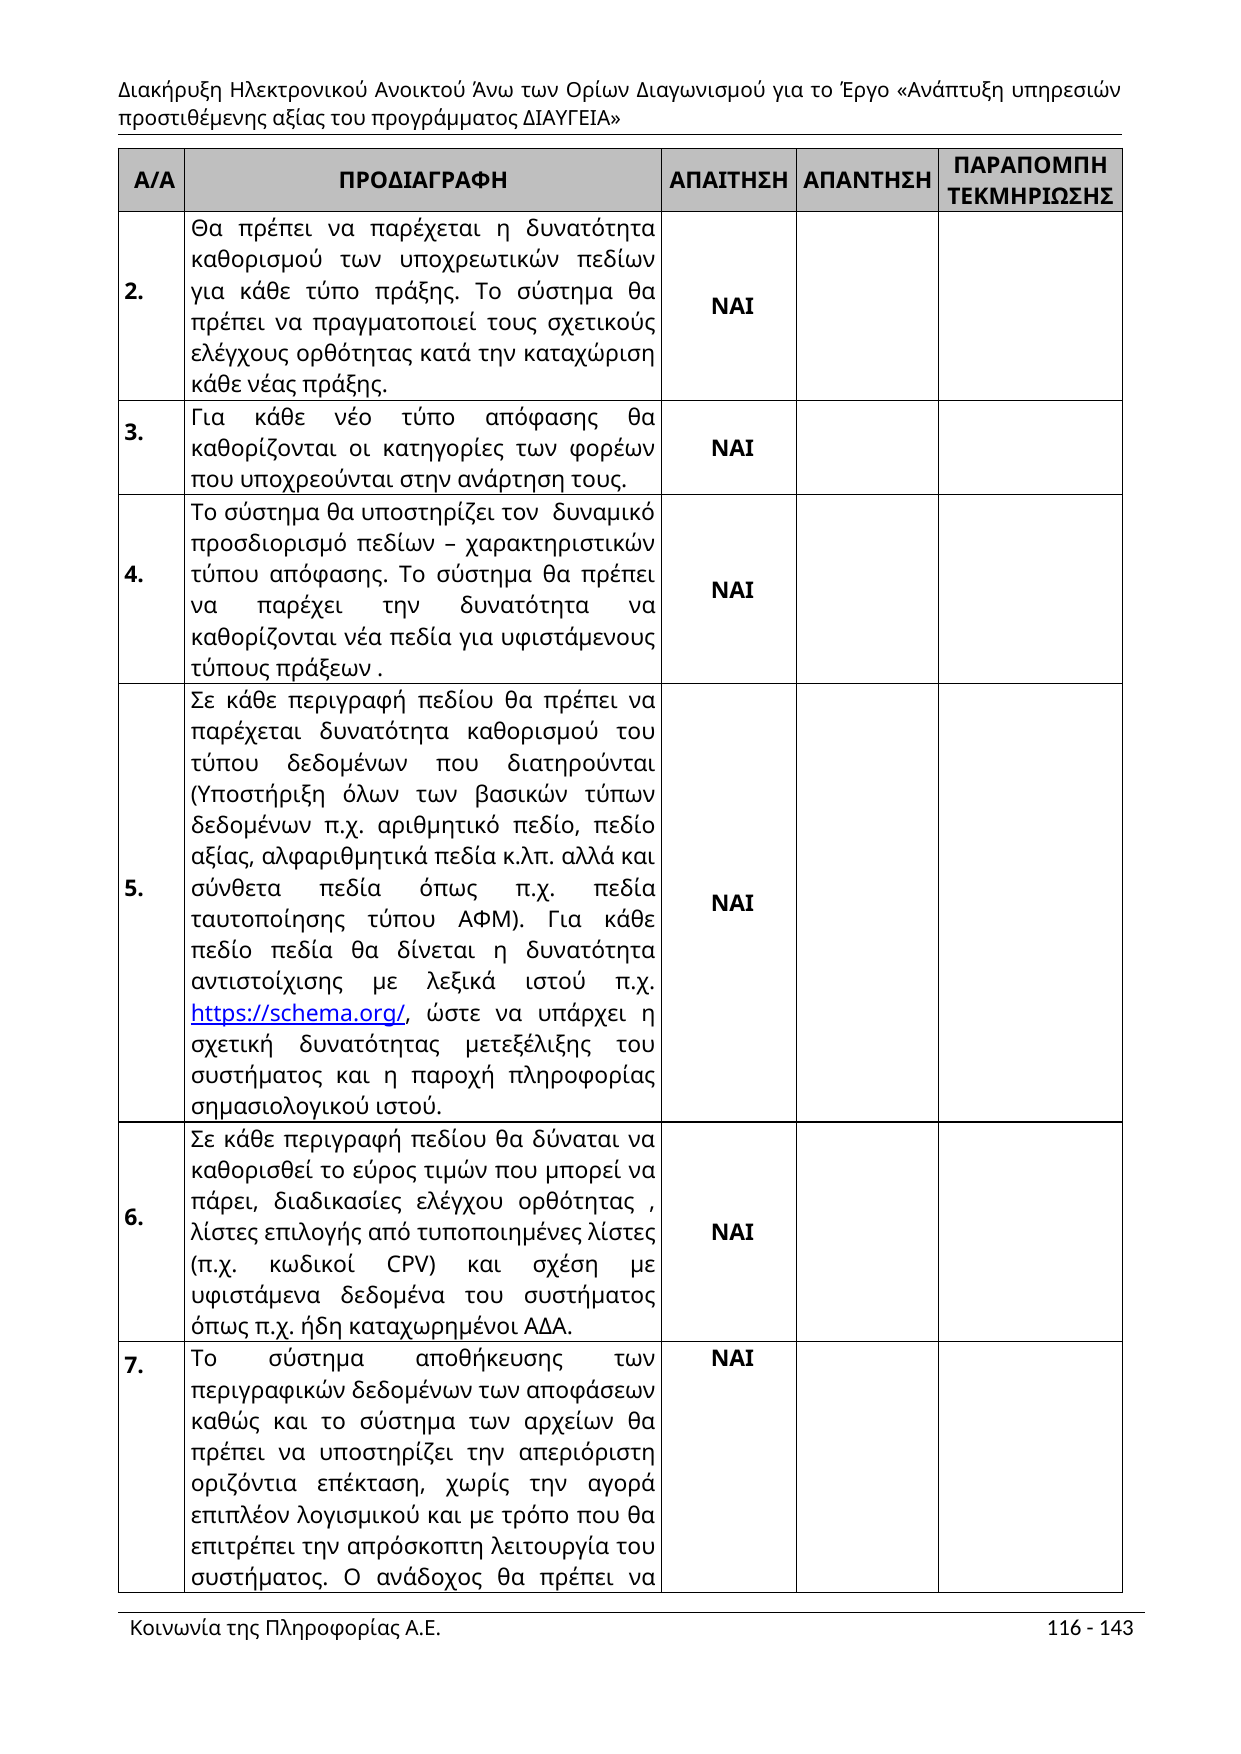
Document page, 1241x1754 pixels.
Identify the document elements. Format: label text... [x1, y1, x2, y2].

table_cell [119, 212, 184, 399]
table_cell [939, 1342, 1122, 1592]
table_cell Σε κάθε περιγραφή πεδίου θα πρέπει να παρέχεται δυνατότητα καθορισμού του τύπου δεδομένων που διατηρούνται (Υποστήριξη όλων των βασικών τύπων δεδομένων π.χ. αριθμητικό πεδίο, πεδίο αξίας, αλφαριθμητικά πεδία κ.λπ. αλλά και σύνθετα πεδία όπως π.χ. πεδία ταυτοποίησης τύπου ΑΦΜ). Για κάθε πεδίο πεδία θα δίνεται η δυνατότητα αντιστοίχισης με λεξικά ιστού π.χ. https://schema.org/, ώστε να υπάρχει η σχετική δυνατότητας μετεξέλιξης του συστήματος και η παροχή πληροφορίας σημασιολογικού ιστού. [185, 684, 661, 1121]
table_cell [119, 1123, 184, 1341]
table_cell [119, 495, 184, 683]
table_header ΑΠΑΙΤΗΣΗ [662, 149, 796, 211]
table_cell [797, 1123, 938, 1341]
table_cell [119, 1342, 184, 1592]
table_cell [939, 212, 1122, 399]
table_cell [797, 1342, 938, 1592]
table_header ΠΡΟΔΙΑΓΡΑΦΗ [185, 149, 661, 211]
table_cell [939, 684, 1122, 1121]
table_cell [119, 401, 184, 494]
table_cell [797, 684, 938, 1121]
table_cell [119, 684, 184, 1121]
table_cell Το σύστημα θα υποστηρίζει τον δυναμικό προσδιορισμό πεδίων – χαρακτηριστικών τύπου απόφασης. Το σύστημα θα πρέπει να παρέχει την δυνατότητα να καθορίζονται νέα πεδία για υφιστάμενους τύπους πράξεων . [185, 495, 661, 683]
table_cell [797, 495, 938, 683]
table_cell Για κάθε νέο τύπο απόφασης θα καθορίζονται οι κατηγορίες των φορέων που υποχρεούνται στην ανάρτηση τους. [185, 401, 661, 494]
table_cell Θα πρέπει να παρέχεται η δυνατότητα καθορισμού των υποχρεωτικών πεδίων για κάθε τύπο πράξης. Το σύστημα θα πρέπει να πραγματοποιεί τους σχετικούς ελέγχους ορθότητας κατά την καταχώριση κάθε νέας πράξης. [185, 212, 661, 399]
table_cell [797, 401, 938, 494]
table_cell [939, 401, 1122, 494]
table_cell ΝΑΙ [662, 684, 796, 1121]
table_header ΑΠΑΝΤΗΣΗ [797, 149, 938, 211]
table_cell [939, 495, 1122, 683]
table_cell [185, 1342, 661, 1592]
table_cell ΝΑΙ [662, 1123, 796, 1341]
table_cell ΝΑΙ [662, 401, 796, 494]
table_cell Σε κάθε περιγραφή πεδίου θα δύναται να καθορισθεί το εύρος τιμών που μπορεί να πάρει, διαδικασίες ελέγχου ορθότητας , λίστες επιλογής από τυποποιημένες λίστες (π.χ. κωδικοί CPV) και σχέση με υφιστάμενα δεδομένα του συστήματος όπως π.χ. ήδη καταχωρημένοι ΑΔΑ. [185, 1123, 661, 1341]
table_cell [797, 212, 938, 399]
table_cell [939, 1123, 1122, 1341]
table_cell ΝΑΙ [662, 1342, 796, 1592]
table_header Α/A [119, 149, 184, 211]
table_header ΠΑΡΑΠΟΜΠΗ ΤΕΚΜΗΡΙΩΣΗΣ [939, 149, 1122, 211]
table_cell ΝΑΙ [662, 212, 796, 399]
table_cell ΝΑΙ [662, 495, 796, 683]
